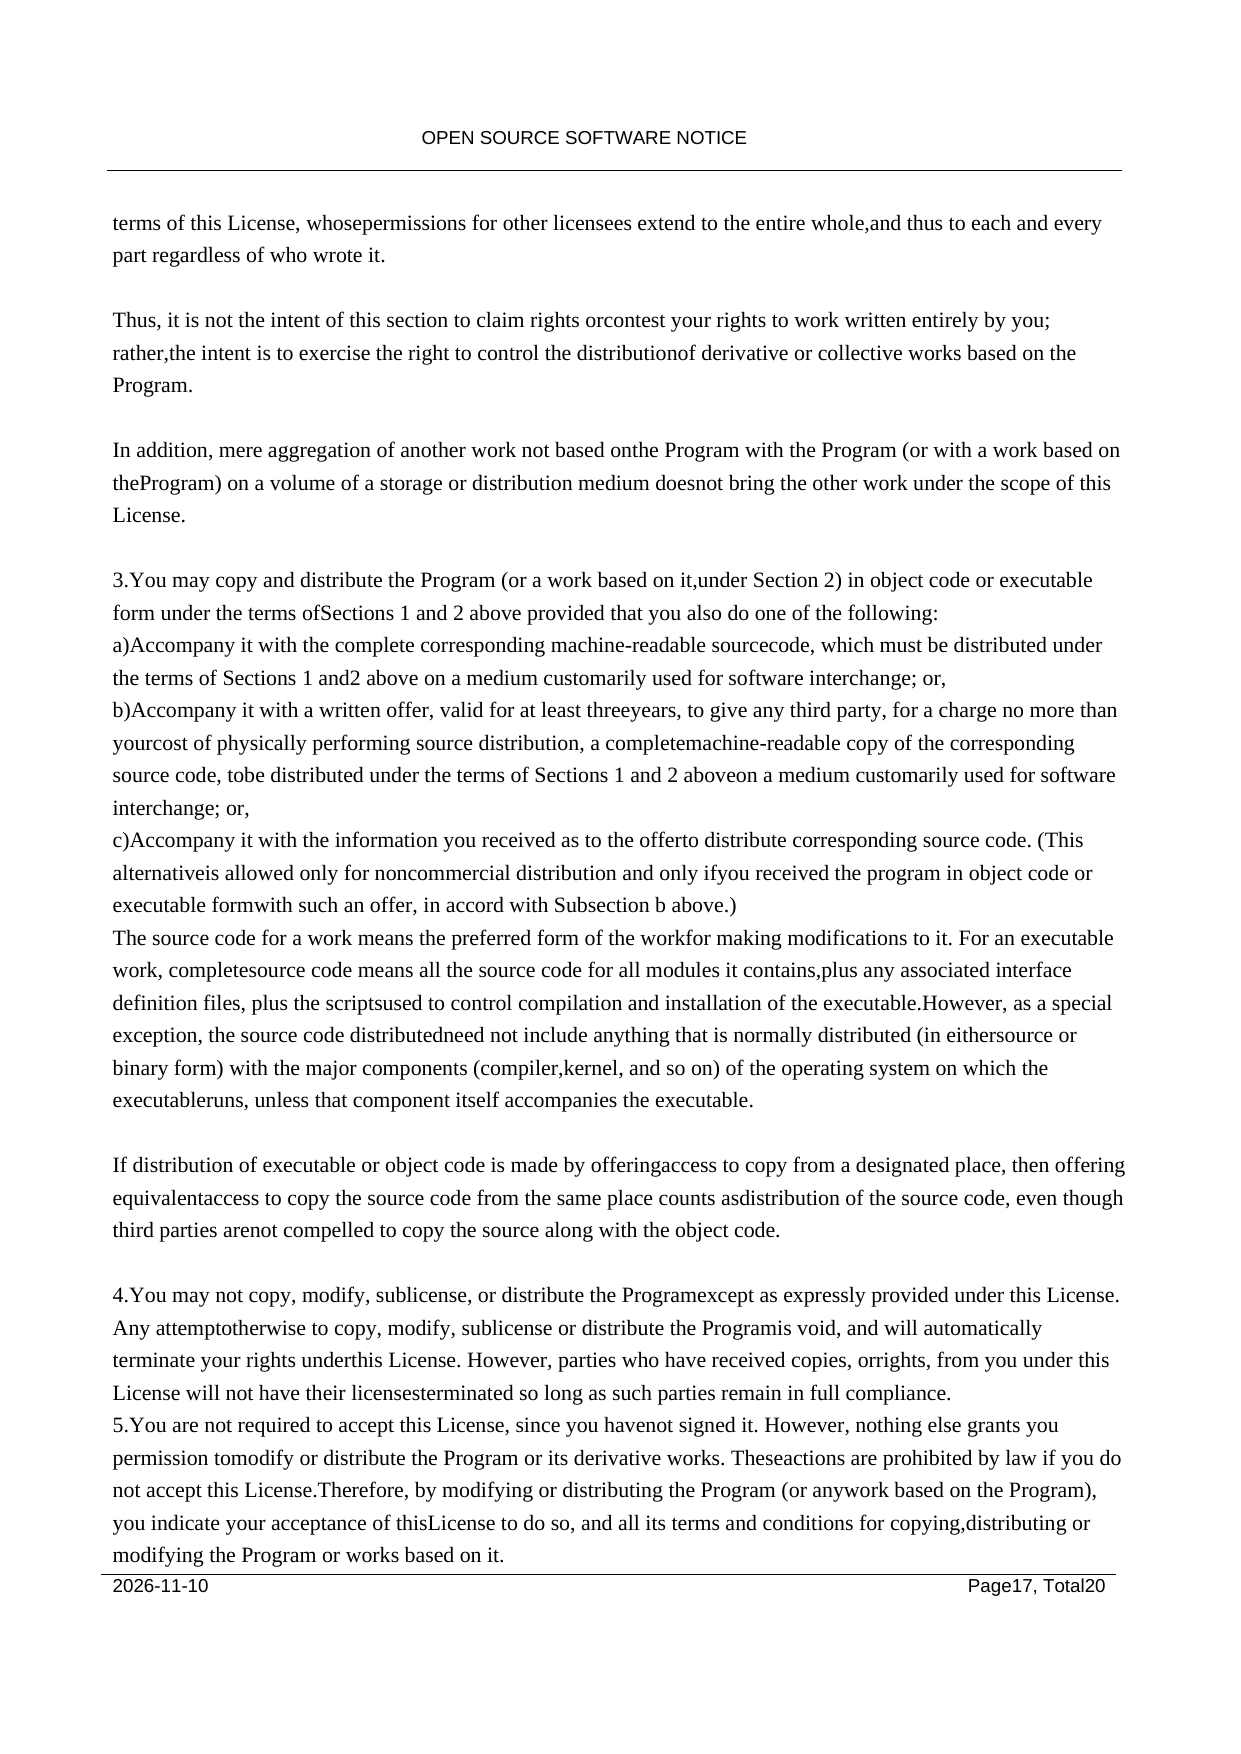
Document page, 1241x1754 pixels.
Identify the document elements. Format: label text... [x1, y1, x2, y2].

text 5.You are not required to accept this License, since you havenot signed it. However, nothing else grants you permission tomodify or distribute the Program or its derivative works. Theseactions are prohibited by law if you do not accept this License.Therefore, by modifying or distributing the Program (or anywork based on the Program), you indicate your acceptance of thisLicense to do so, and all its terms and conditions for copying,distributing or modifying the Program or works based on it. [112, 1409, 1128, 1571]
text 4.You may not copy, modify, sublicense, or distribute the Programexcept as expressly provided under this License. Any attemptotherwise to copy, modify, sublicense or distribute the Programis void, and will automatically terminate your rights underthis License. However, parties who have received copies, orrights, from you under this License will not have their licensesterminated so long as such parties remain in full compliance. [112, 1279, 1128, 1409]
text b)Accompany it with a written offer, valid for at least threeyears, to give any third party, for a charge no more than yourcost of physically performing source distribution, a completemachine-readable copy of the corresponding source code, tobe distributed under the terms of Sections 1 and 2 aboveon a medium customarily used for software interchange; or, [112, 694, 1128, 824]
text a)Accompany it with the complete corresponding machine-readable sourcecode, which must be distributed under the terms of Sections 1 and2 above on a medium customarily used for software interchange; or, [112, 629, 1128, 694]
text Thus, it is not the intent of this section to claim rights orcontest your rights to work written entirely by you; rather,the intent is to exercise the right to control the distributionof derivative or collective works based on the Program. [112, 304, 1128, 401]
text In addition, mere aggregation of another work not based onthe Program with the Program (or with a work based on theProgram) on a volume of a storage or distribution medium doesnot bring the other work under the scope of this License. [112, 434, 1128, 531]
text c)Accompany it with the information you received as to the offerto distribute corresponding source code. (This alternativeis allowed only for noncommercial distribution and only ifyou received the program in object code or executable formwith such an offer, in accord with Subsection b above.) [112, 824, 1128, 921]
text The source code for a work means the preferred form of the workfor making modifications to it. For an executable work, completesource code means all the source code for all modules it contains,plus any associated interface definition files, plus the scriptsused to control compilation and installation of the executable.However, as a special exception, the source code distributedneed not include anything that is normally distributed (in eithersource or binary form) with the major components (compiler,kernel, and so on) of the operating system on which the executableruns, unless that component itself accompanies the executable. [112, 921, 1128, 1116]
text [112, 206, 1128, 271]
text If distribution of executable or object code is made by offeringaccess to copy from a designated place, then offering equivalentaccess to copy the source code from the same place counts asdistribution of the source code, even though third parties arenot compelled to copy the source along with the object code. [112, 1149, 1128, 1246]
text 3.You may copy and distribute the Program (or a work based on it,under Section 2) in object code or executable form under the terms ofSections 1 and 2 above provided that you also do one of the following: [112, 564, 1128, 629]
